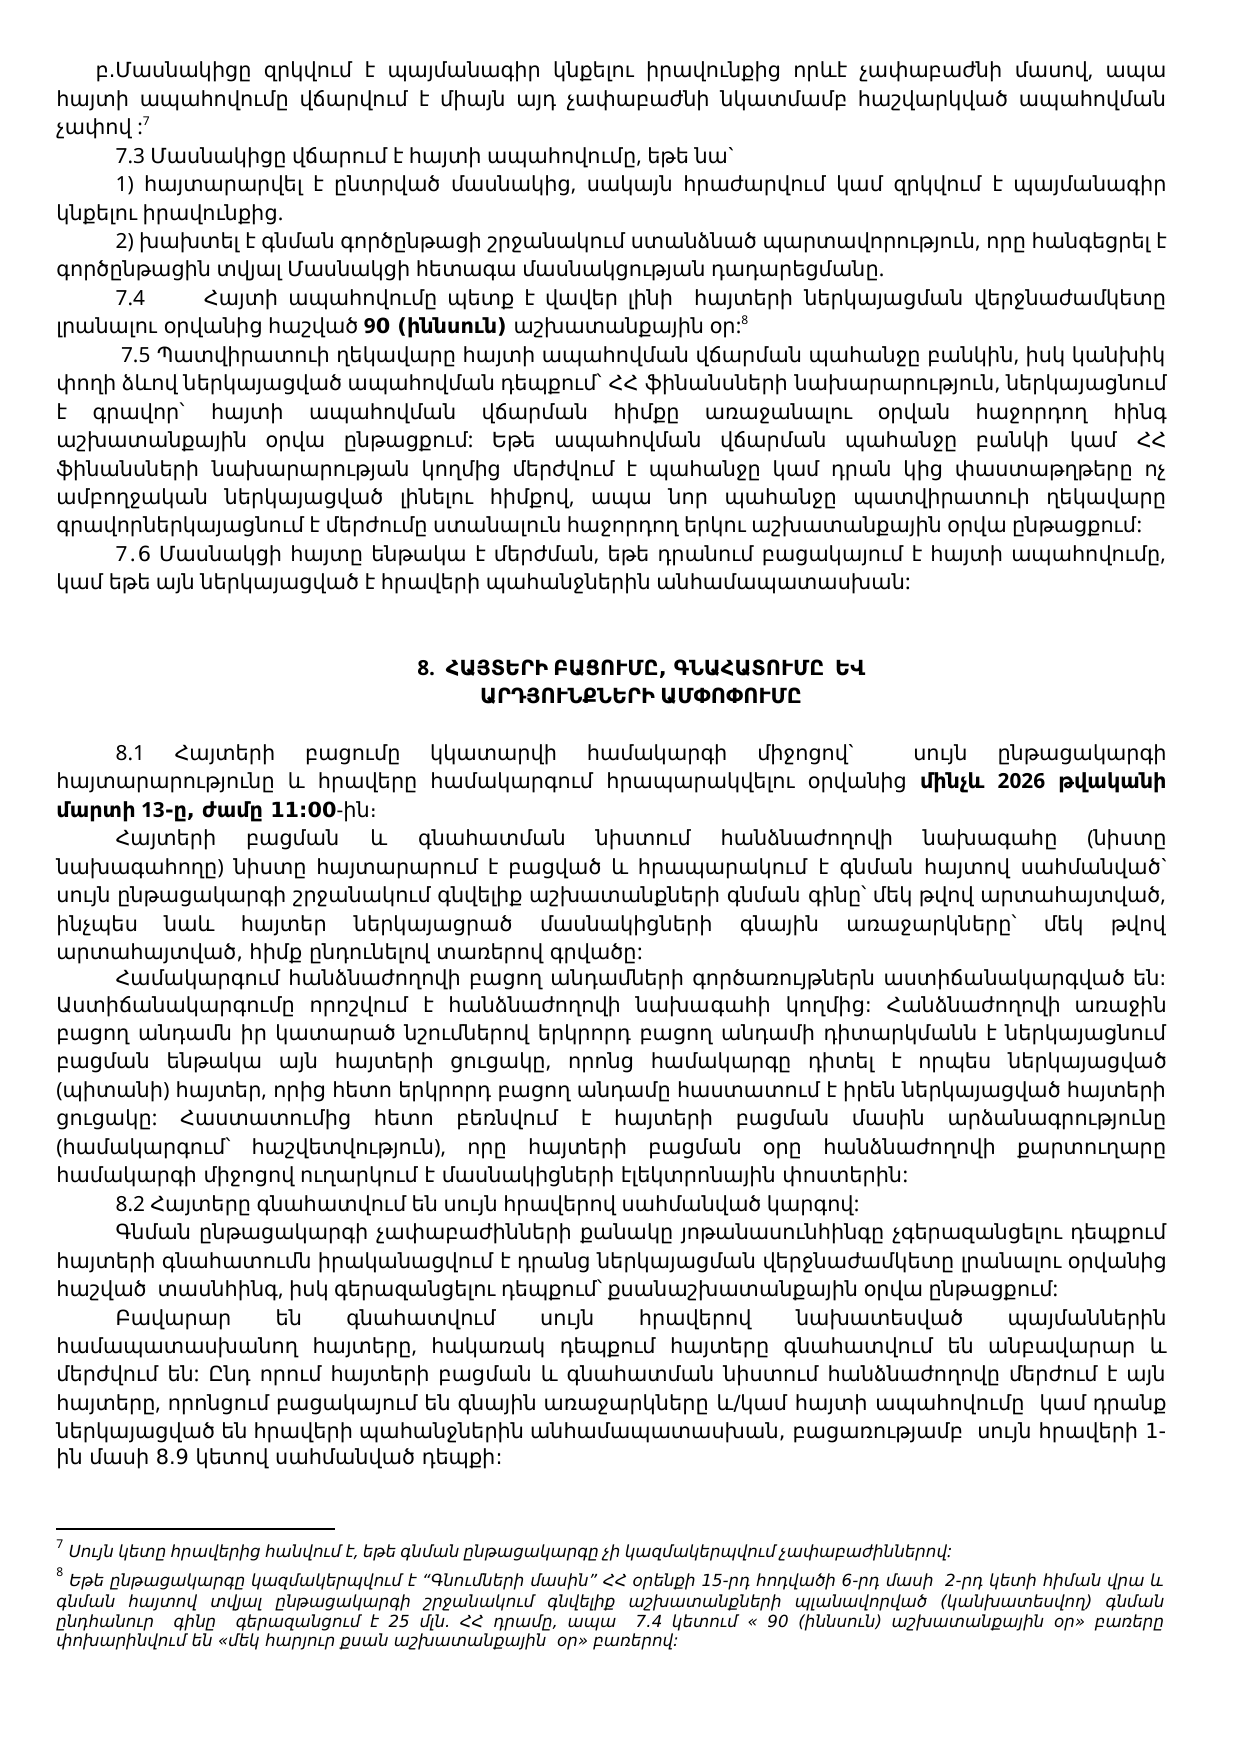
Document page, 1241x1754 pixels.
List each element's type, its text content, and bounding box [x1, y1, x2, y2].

text 1) հայտարարվել է ընտրված մասնակից, սակայն հրաժարվում կամ զրկվում է պայմանագիր կնքելու իրավունքից. [56, 169, 1167, 226]
text 8.1 Հայտերի բացումը կկատարվի համակարգի միջոցով` սույն ընթացակարգի հայտարարությունը և հրավերը համակարգում հրապարակվելու օրվանից մինչև 2026 թվականի մարտի 13-ը, ժամը 11:00-ին։ [56, 738, 1167, 823]
text 7.5 Պատվիրատուի ղեկավարը հայտի ապահովման վճարման պահանջը բանկին, իսկ կանխիկ փողի ձևով ներկայացված ապահովման դեպքում՝ ՀՀ ֆինանսների նախարարություն, ներկայացնում է գրավոր՝ հայտի ապահովման վճարման հիմքը առաջանալու օրվան հաջորդող հինգ աշխատանքային օրվա ընթացքում: Եթե ապահովման վճարման պահանջը բանկի կամ ՀՀ ֆինանսների նախարարության կողմից մերժվում է պահանջը կամ դրան կից փաստաթղթերը ոչ ամբողջական ներկայացված լինելու հիմքով, ապա նոր պահանջը պատվիրատուի ղեկավարը գրավորներկայացնում է մերժումը ստանալուն հաջորդող երկու աշխատանքային օրվա ընթացքում: [56, 340, 1167, 539]
text Բավարար են գնահատվում սույն հրավերով նախատեսված պայմաններին համապատասխանող հայտերը, հակառակ դեպքում հայտերը գնահատվում են անբավարար և մերժվում են: Ընդ որում հայտերի բացման և գնահատման նիստում հանձնաժողովը մերժում է այն հայտերը, որոնցում բացակայում են գնային առաջարկները և/կամ հայտի ապահովումը կամ դրանք ներկայացված են հրավերի պահանջներին անհամապատասխան, բացառությամբ սույն հրավերի 1-ին մասի 8.9 կետով սահմանված դեպքի: [56, 1303, 1167, 1469]
text Գնման ընթացակարգի չափաբաժինների քանակը յոթանասունհինգը չգերազանցելու դեպքում հայտերի գնահատումն իրականացվում է դրանց ներկայացման վերջնաժամկետը լրանալու օրվանից հաշված տասնհինգ, իսկ գերազանցելու դեպքում՝ քսանաշխատանքային օրվա ընթացքում: [56, 1217, 1167, 1303]
text 2) խախտել է գնման գործընթացի շրջանակում ստանձնած պարտավորություն, որը հանգեցրել է գործընթացին տվյալ Մասնակցի հետագա մասնակցության դադարեցմանը. [56, 226, 1167, 283]
text ԱՐԴՅՈՒՆՔՆԵՐԻ ԱՄՓՈՓՈՒՄԸ [56, 681, 1167, 709]
text 7.3 Մասնակիցը վճարում է հայտի ապահովումը, եթե նա` [56, 141, 1167, 169]
text Համակարգում հանձնաժողովի բացող անդամների գործառույթներն աստիճանակարգված են: Աստիճանակարգումը որոշվում է հանձնաժողովի նախագահի կողմից: Հանձնաժողովի առաջին բացող անդամն իր կատարած նշումներով երկրորդ բացող անդամի դիտարկմանն է ներկայացնում բացման ենթակա այն հայտերի ցուցակը, որոնց համակարգը դիտել է որպես ներկայացված (պիտանի) հայտեր, որից հետո երկրորդ բացող անդամը հաստատում է իրեն ներկայացված հայտերի ցուցակը: Հաստատումից հետո բեռնվում է հայտերի բացման մասին արձանագրությունը (համակարգում՝ հաշվետվություն), որը հայտերի բացման օրը հանձնաժողովի քարտուղարը համակարգի միջոցով ուղարկում է մասնակիցների էլեկտրոնային փոստերին: [56, 966, 1167, 1189]
text 7․6 Մասնակցի հայտը ենթակա է մերժման, եթե դրանում բացակայում է հայտի ապահովումը, կամ եթե այն ներկայացված է հրավերի պահանջներին անհամապատասխան: [56, 539, 1167, 596]
text 7.4 Հայտի ապահովումը պետք է վավեր լինի հայտերի ներկայացման վերջնաժամկետը լրանալու օրվանից հաշված 90 (իննսուն) աշխատանքային օր: [56, 283, 1167, 340]
text 8. ՀԱՅՏԵՐԻ ԲԱՑՈՒՄԸ, ԳՆԱՀԱՏՈՒՄԸ ԵՎ [56, 653, 1167, 681]
text 8.2 Հայտերը գնահատվում են սույն հրավերով սահմանված կարգով: [56, 1189, 1167, 1217]
text բ.Մասնակիցը զրկվում է պայմանագիր կնքելու իրավունքից որևէ չափաբաժնի մասով, ապա հայտի ապահովումը վճարվում է միայն այդ չափաբաժնի նկատմամբ հաշվարկված ապահովման չափով : [56, 56, 1167, 141]
text Հայտերի բացման և գնահատման նիստում հանձնաժողովի նախագահը (նիստը նախագահողը) նիստը հայտարարում է բացված և հրապարակում է գնման հայտով սահմանված` սույն ընթացակարգի շրջանակում գնվելիք աշխատանքների գնման գինը՝ մեկ թվով արտահայտված, ինչպես նաև հայտեր ներկայացրած մասնակիցների գնային առաջարկները՝ մեկ թվով արտահայտված, հիմք ընդունելով տառերով գրվածը: [56, 823, 1167, 966]
